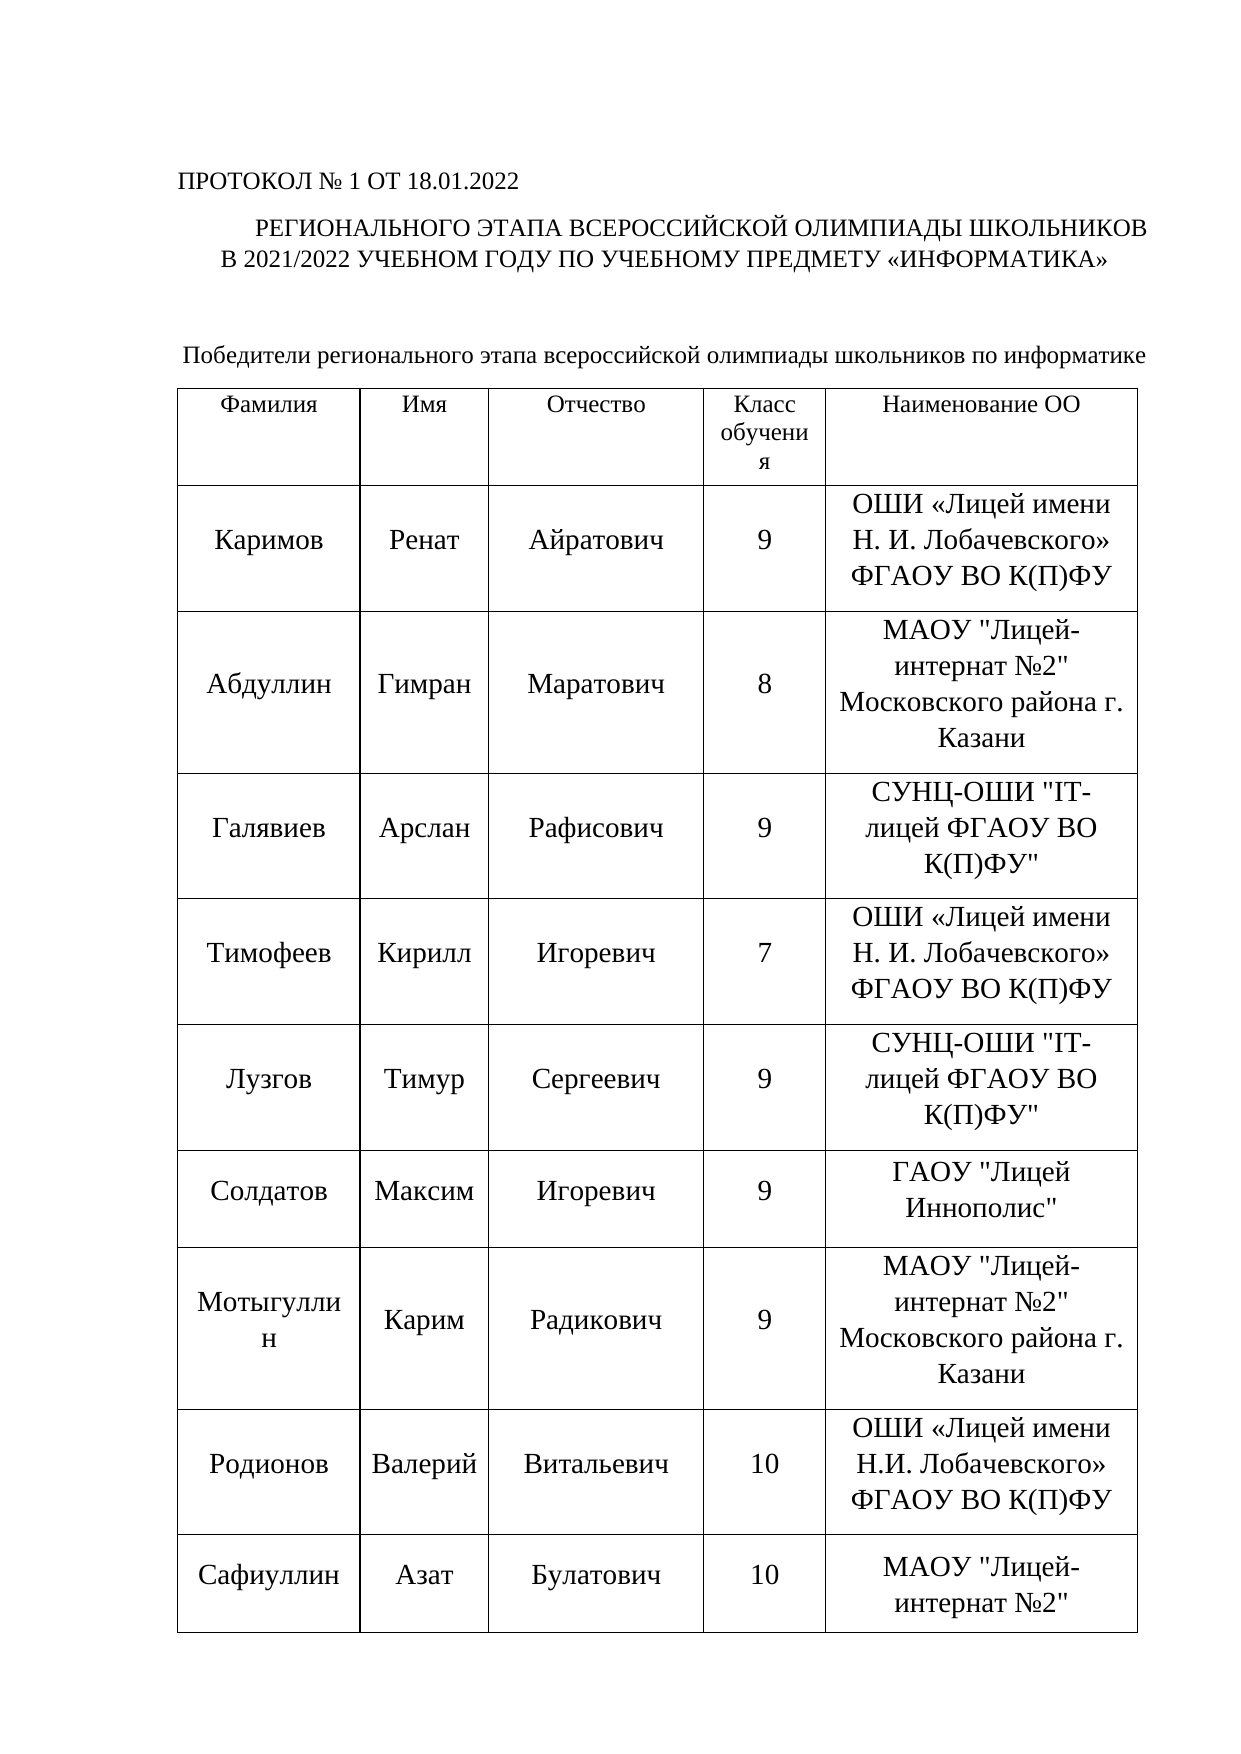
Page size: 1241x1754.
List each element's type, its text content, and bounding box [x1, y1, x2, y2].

table_cell Арслан [361, 774, 488, 898]
table_cell Максим [361, 1151, 488, 1247]
table_cell 7 [704, 899, 825, 1024]
table_cell Рафисович [489, 774, 703, 898]
table_cell Ренат [361, 486, 488, 611]
table_cell МАОУ "Лицей-интернат №2" Московского района г. Казани [826, 1248, 1137, 1409]
table_cell Солдатов [178, 1151, 359, 1247]
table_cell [826, 1535, 1137, 1632]
table_cell Булатович [489, 1535, 703, 1632]
table_cell Карим [361, 1248, 488, 1409]
table_cell Гимран [361, 612, 488, 773]
table_cell ГАОУ "Лицей Иннополис" [826, 1151, 1137, 1247]
table_cell Игоревич [489, 1151, 703, 1247]
table_cell Айратович [489, 486, 703, 611]
table_cell Валерий [361, 1410, 488, 1534]
table_cell Тимофеев [178, 899, 359, 1024]
table_cell Мотыгуллин [178, 1248, 359, 1409]
table_header Отчество [489, 389, 703, 485]
table_cell СУНЦ-ОШИ "IТ-лицей ФГАОУ ВО К(П)ФУ" [826, 774, 1137, 898]
table_cell Азат [361, 1535, 488, 1632]
table_cell Радикович [489, 1248, 703, 1409]
table_cell Родионов [178, 1410, 359, 1534]
table_cell 10 [704, 1410, 825, 1534]
table_cell МАОУ "Лицей-интернат №2" Московского района г. Казани [826, 612, 1137, 773]
table_cell Витальевич [489, 1410, 703, 1534]
table_cell Галявиев [178, 774, 359, 898]
text РЕГИОНАЛЬНОГО ЭТАПА ВСЕРОССИЙСКОЙ ОЛИМПИАДЫ ШКОЛЬНИКОВ В 2021/2022 УЧЕБНОМ ГОДУ ПО УЧЕБНОМУ ПРЕДМЕТУ «ИНФОРМАТИКА» [177, 213, 1152, 273]
table_cell ОШИ «Лицей имени Н. И. Лобачевского» ФГАОУ ВО К(П)ФУ [826, 899, 1137, 1024]
table_header Класс обучения [704, 389, 825, 485]
table_cell 9 [704, 1151, 825, 1247]
table_cell ОШИ «Лицей имени Н. И. Лобачевского» ФГАОУ ВО К(П)ФУ [826, 486, 1137, 611]
table_cell 8 [704, 612, 825, 773]
table_cell Кирилл [361, 899, 488, 1024]
table_cell Игоревич [489, 899, 703, 1024]
table_header Имя [361, 389, 488, 485]
table_cell 9 [704, 1025, 825, 1149]
table_cell Каримов [178, 486, 359, 611]
table_cell Сафиуллин [178, 1535, 359, 1632]
table_header Фамилия [178, 389, 359, 485]
table_cell СУНЦ-ОШИ "IТ-лицей ФГАОУ ВО К(П)ФУ" [826, 1025, 1137, 1149]
table_cell Абдуллин [178, 612, 359, 773]
table_cell 9 [704, 1248, 825, 1409]
text ПРОТОКОЛ № 1 ОТ 18.01.2022 [177, 166, 1152, 194]
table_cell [826, 1410, 1137, 1534]
table_cell Маратович [489, 612, 703, 773]
table_cell 9 [704, 486, 825, 611]
text Победители регионального этапа всероссийской олимпиады школьников по информатике [177, 340, 1152, 369]
table_cell 9 [704, 774, 825, 898]
table_cell Лузгов [178, 1025, 359, 1149]
table_header Наименование ОО [826, 389, 1137, 485]
table_cell Сергеевич [489, 1025, 703, 1149]
table_cell Тимур [361, 1025, 488, 1149]
table_cell 10 [704, 1535, 825, 1632]
